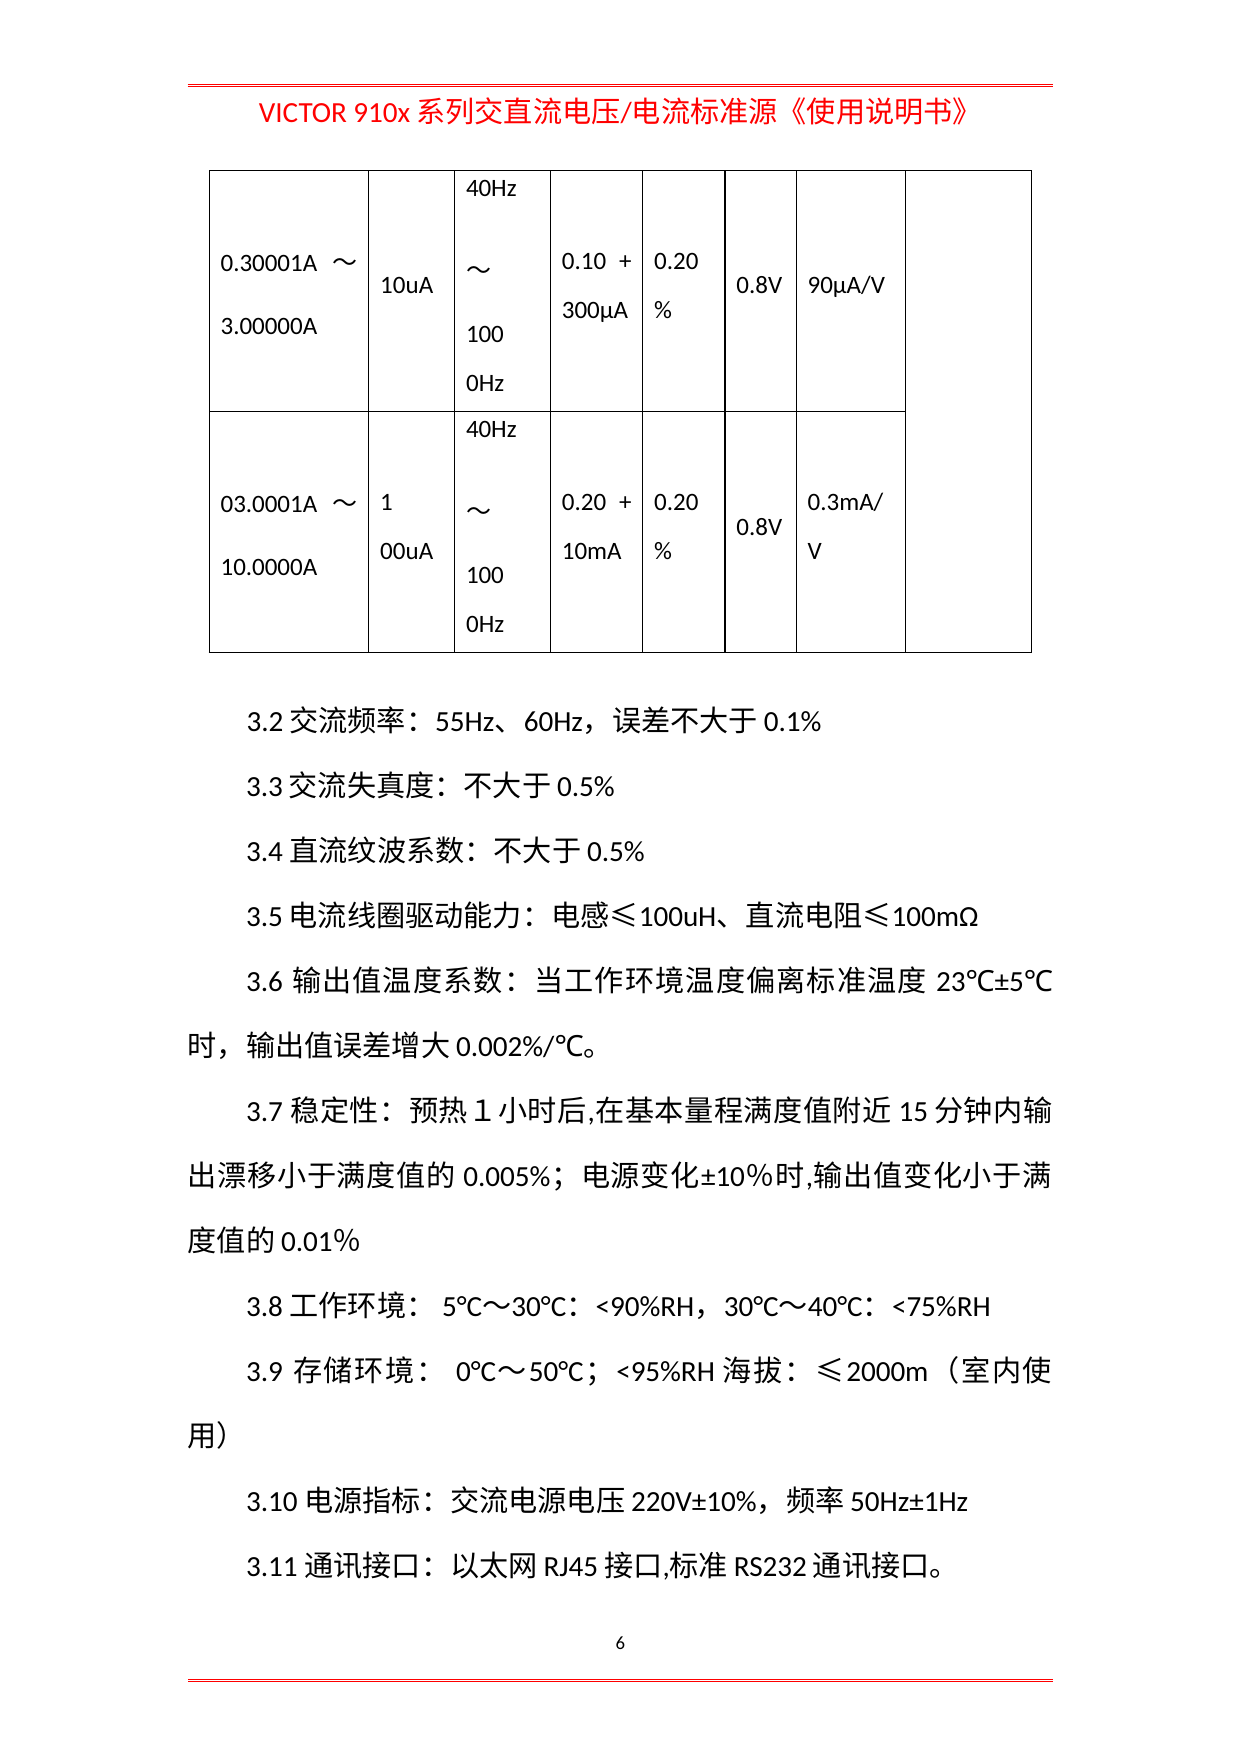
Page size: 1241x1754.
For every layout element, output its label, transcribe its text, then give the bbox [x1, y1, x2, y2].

text 3.8 工作环境： 5°C～30°C：<90%RH，30°C～40°C：<75%RH [187, 1271, 1053, 1336]
table_cell 10uA [369, 171, 454, 411]
text 3.4 直流纹波系数：不大于0.5% [187, 816, 1053, 881]
table_cell 40Hz～1000Hz [455, 412, 550, 652]
text 3.7 稳定性：预热１小时后,在基本量程满度值附近15分钟内输出漂移小于满度值的0.005%；电源变化±10％时,输出值变化小于满度值的0.01％ [187, 1076, 1053, 1271]
text 3.3交流失真度：不大于0.5% [187, 751, 1053, 816]
table_cell 100uA [369, 412, 454, 652]
table_cell 0.8V [726, 412, 796, 652]
table_cell 0.20% [643, 412, 724, 652]
text 3.6 输出值温度系数：当工作环境温度偏离标准温度23℃±5℃时，输出值误差增大0.002%/℃。 [187, 946, 1053, 1076]
table_cell 03.0001A～10.0000A [210, 412, 368, 652]
text 3.10 电源指标：交流电源电压220V±10%，频率50Hz±1Hz [187, 1466, 1053, 1531]
text 3.11 通讯接口：以太网RJ45接口,标准RS232通讯接口。 [187, 1531, 1053, 1596]
text 3.5电流线圈驱动能力：电感≤100uH、直流电阻≤100mΩ [187, 881, 1053, 946]
table_cell 0.8V [726, 171, 796, 411]
table_cell 40Hz～1000Hz [455, 171, 550, 411]
table_cell 0.10 + 300µA [551, 171, 642, 411]
table_cell 0.3mA/V [797, 412, 905, 652]
table_cell 90µA/V [797, 171, 905, 411]
text 3.9 存储环境： 0°C～50°C；<95%RH海拔：≤2000m（室内使用） [187, 1336, 1053, 1466]
text 3.2交流频率：55Hz、60Hz，误差不大于0.1% [187, 686, 1053, 751]
table_cell 0.30001A～3.00000A [210, 171, 368, 411]
table_cell 0.20% [643, 171, 724, 411]
table_cell 0.20 + 10mA [551, 412, 642, 652]
